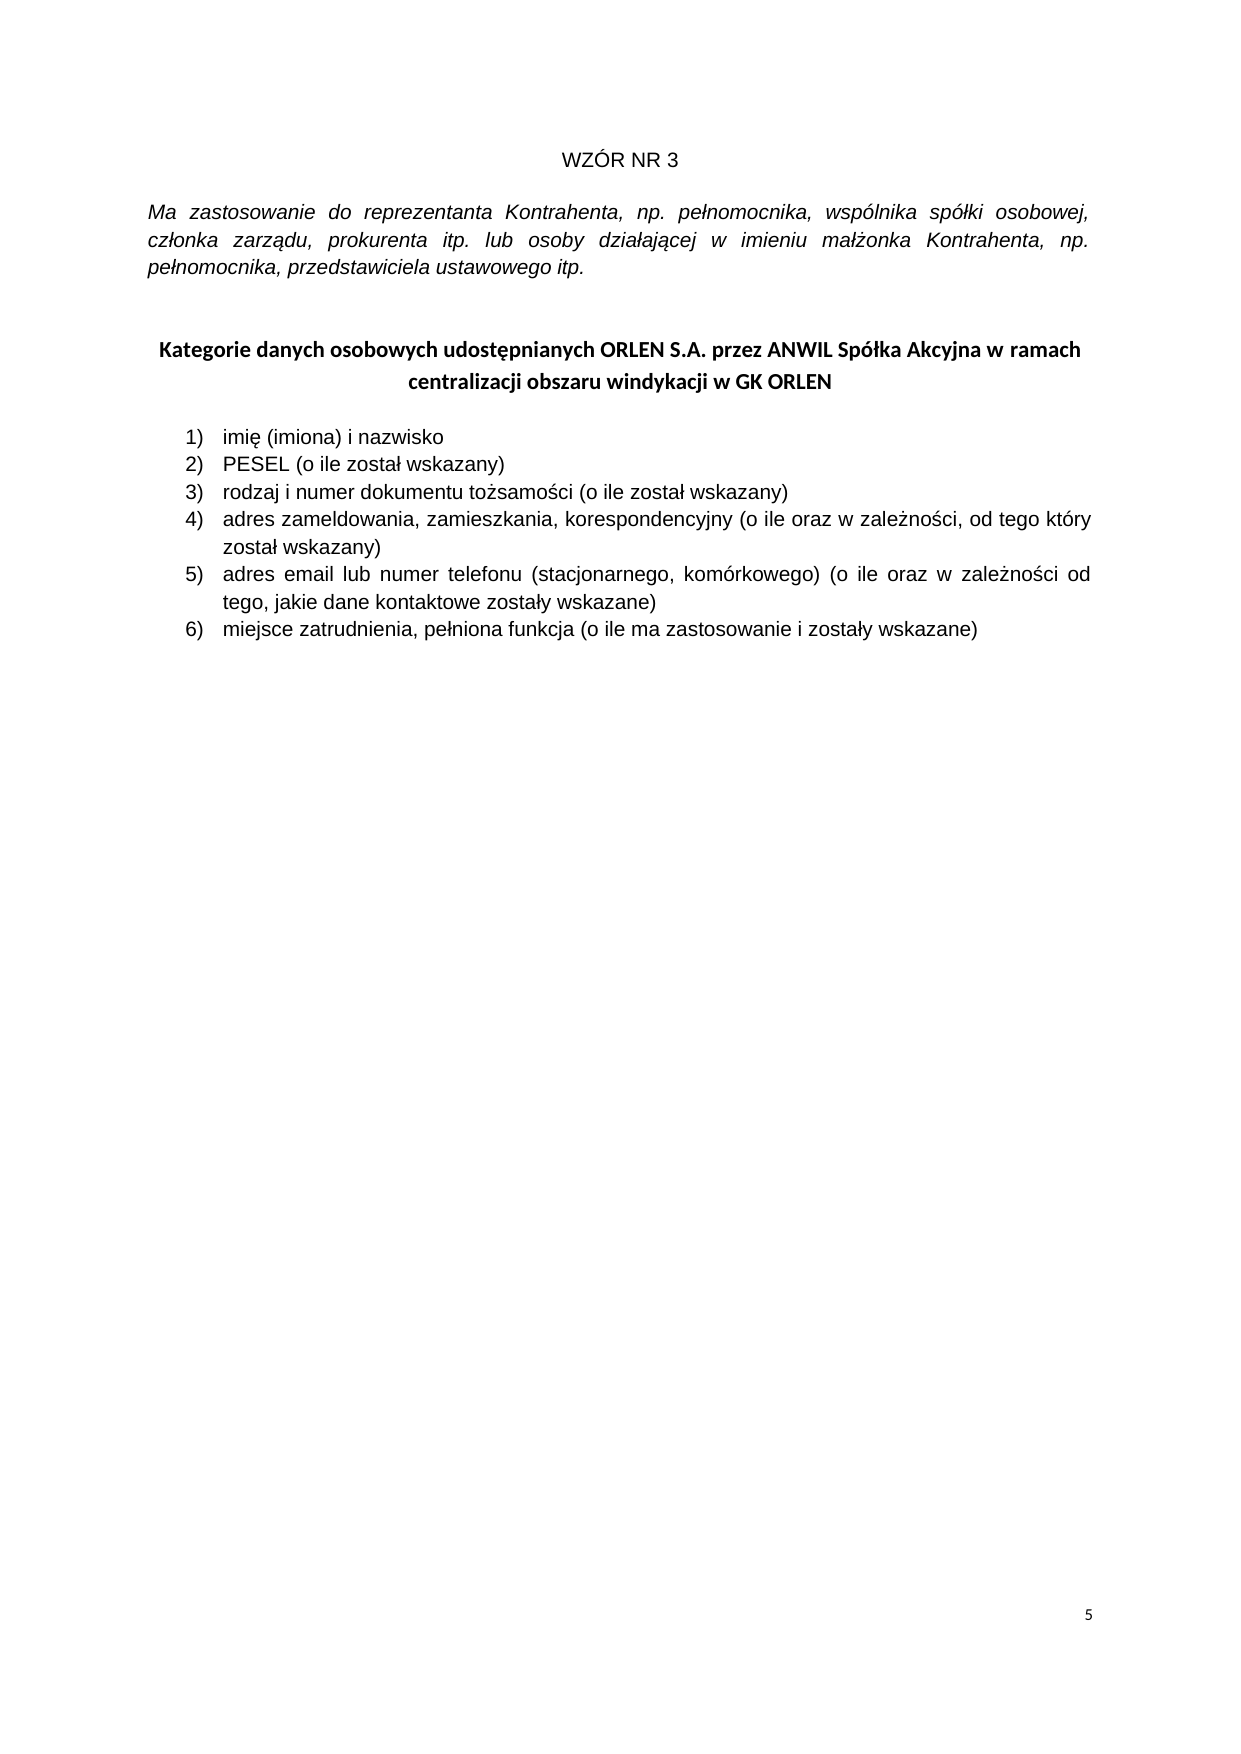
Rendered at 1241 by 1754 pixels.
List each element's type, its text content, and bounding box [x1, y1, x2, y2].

list adres email lub numer telefonu (stacjonarnego, komórkowego) (o ile oraz w zależności od tego, jakie dane kontaktowe zostały wskazane) [185, 562, 1093, 613]
text Kategorie danych osobowych udostępnianych ORLEN S.A. przez ANWIL Spółka Akcyjna w ramach centralizacji obszaru windykacji w GK ORLEN [148, 335, 1093, 395]
subtitle WZÓR NR 3 [148, 148, 1093, 172]
text Ma zastosowanie do reprezentanta Kontrahenta, np. pełnomocnika, wspólnika spółki osobowej, członka zarządu, prokurenta itp. lub osoby działającej w imieniu małżonka Kontrahenta, np. pełnomocnika, przedstawiciela ustawowego itp. [148, 200, 1093, 279]
list adres zameldowania, zamieszkania, korespondencyjny (o ile oraz w zależności, od tego który został wskazany) [185, 507, 1093, 558]
list miejsce zatrudnienia, pełniona funkcja (o ile ma zastosowanie i zostały wskazane) [185, 617, 1093, 641]
list rodzaj i numer dokumentu tożsamości (o ile został wskazany) [185, 479, 1093, 503]
list PESEL (o ile został wskazany) [185, 452, 1093, 476]
list imię (imiona) i nazwisko [185, 424, 1093, 448]
